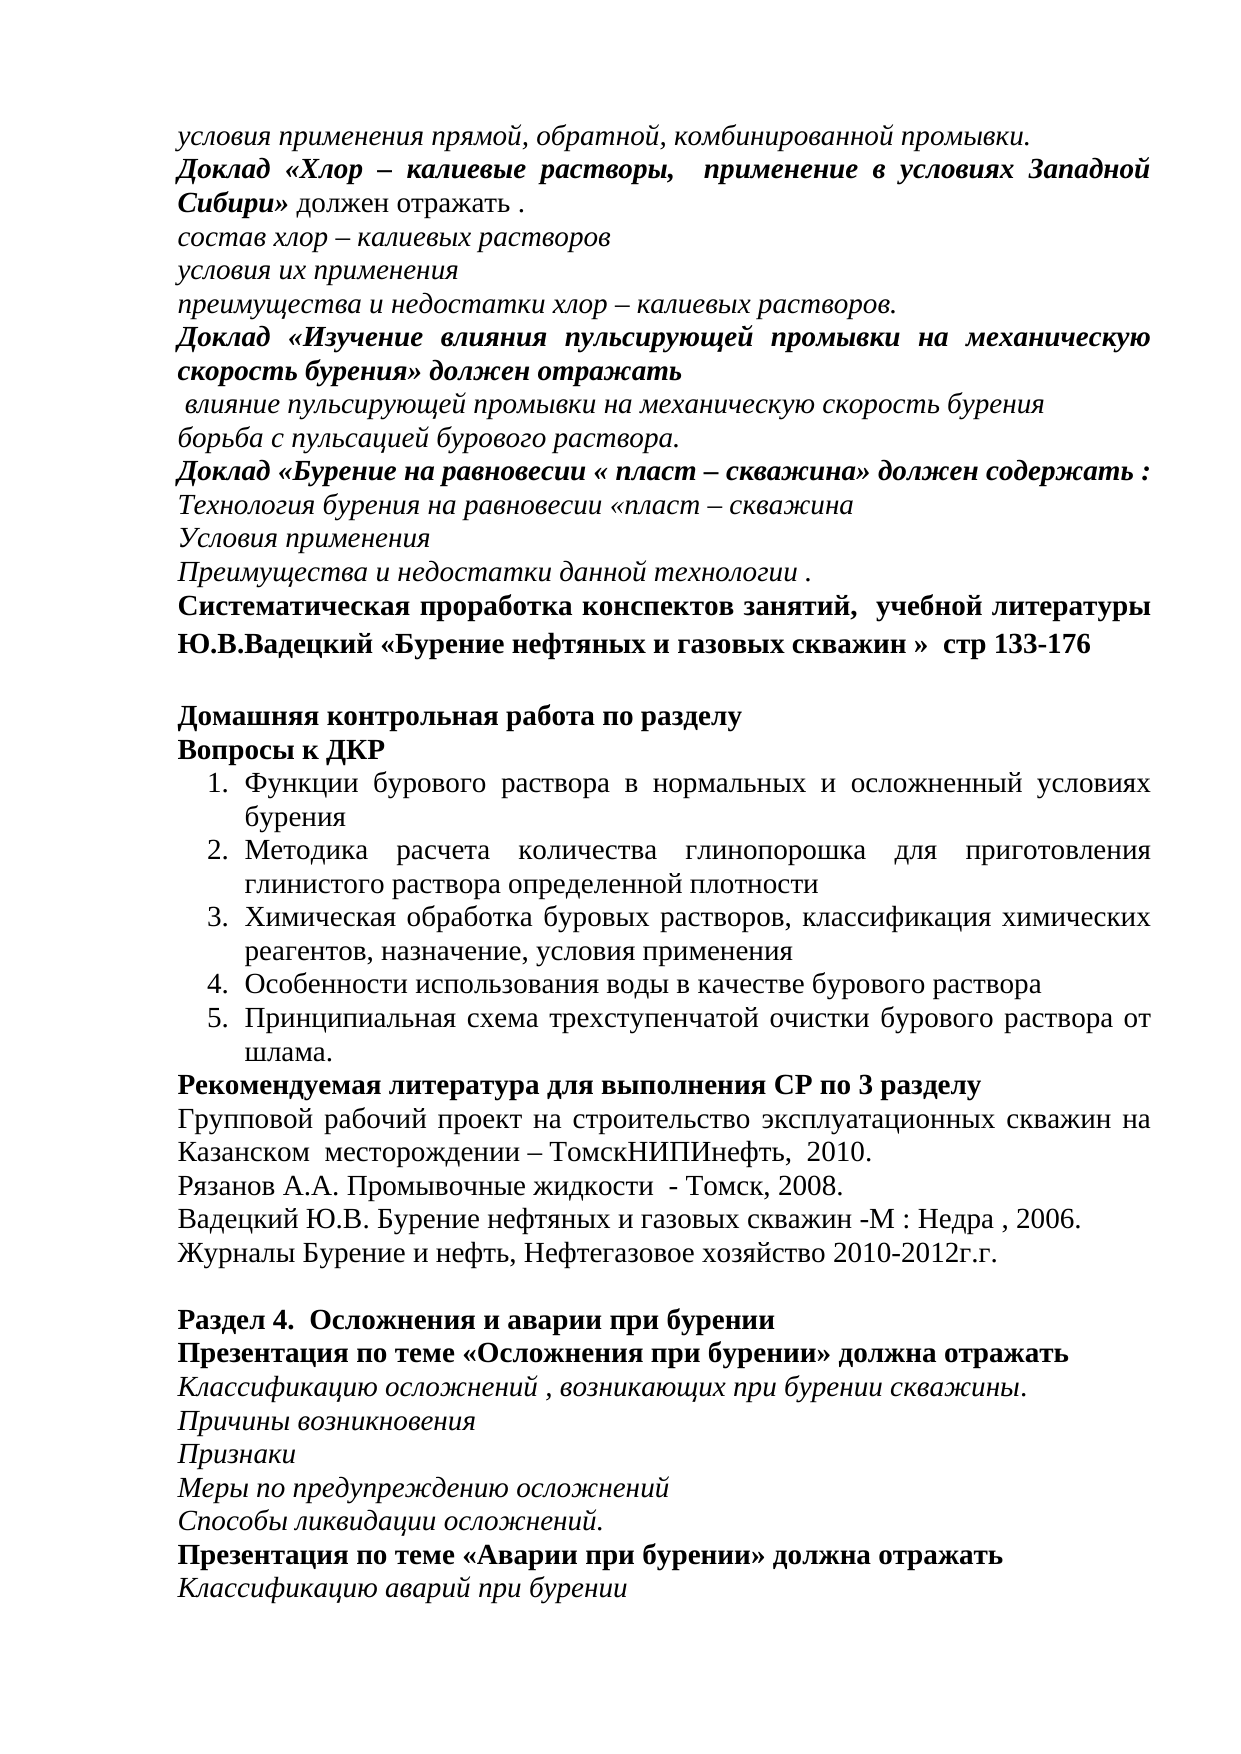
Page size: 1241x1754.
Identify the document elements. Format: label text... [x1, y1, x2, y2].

text Доклад «Изучение влияния пульсирующей промывки на механическую скорость бурения» должен отражать [177, 319, 1152, 386]
text борьба с пульсацией бурового раствора. [177, 420, 1152, 453]
text Преимущества и недостатки данной технологии . [177, 554, 1152, 588]
text Причины возникновения [177, 1403, 1152, 1436]
text Презентация по теме «Осложнения при бурении» должна отражать [177, 1336, 1152, 1369]
text Рекомендуемая литература для выполнения СР по 3 разделу [177, 1067, 1152, 1101]
list Особенности использования воды в качестве бурового раствора [207, 967, 1152, 1000]
text Презентация по теме «Аварии при бурении» должна отражать [177, 1537, 1152, 1570]
list Функции бурового раствора в нормальных и осложненный условиях бурения [207, 765, 1152, 832]
text Систематическая проработка конспектов занятий, учебной литературы Ю.В.Вадецкий «Бурение нефтяных и газовых скважин » стр 133-176 [177, 588, 1152, 660]
text Домашняя контрольная работа по разделу [177, 698, 1152, 732]
text Раздел 4. Осложнения и аварии при бурении [177, 1302, 1152, 1336]
text Журналы Бурение и нефть, Нефтегазовое хозяйство 2010-2012г.г. [177, 1235, 1152, 1268]
text Классификацию осложнений , возникающих при бурении скважины. [177, 1369, 1152, 1403]
text состав хлор – калиевых растворов [177, 219, 1152, 252]
text Групповой рабочий проект на строительство эксплуатационных скважин на Казанском месторождении – ТомскНИПИнефть, 2010. [177, 1101, 1152, 1168]
text условия применения прямой, обратной, комбинированной промывки. [177, 118, 1152, 152]
text Вадецкий Ю.В. Бурение нефтяных и газовых скважин -М : Недра , 2006. [177, 1201, 1152, 1235]
text Классификацию аварий при бурении [177, 1570, 1152, 1604]
list Химическая обработка буровых растворов, классификация химических реагентов, назначение, условия применения [207, 899, 1152, 967]
list Методика расчета количества глинопорошка для приготовления глинистого раствора определенной плотности [207, 832, 1152, 899]
text Доклад «Бурение на равновесии « пласт – скважина» должен содержать : [177, 453, 1152, 487]
text Способы ликвидации осложнений. [177, 1503, 1152, 1537]
text Вопросы к ДКР [177, 732, 1152, 765]
text преимущества и недостатки хлор – калиевых растворов. [177, 286, 1152, 319]
text Условия применения [177, 521, 1152, 554]
text Доклад «Хлор – калиевые растворы, применение в условиях Западной Сибири» должен отражать . [177, 152, 1152, 219]
text Технология бурения на равновесии «пласт – скважина [177, 487, 1152, 521]
text Признаки [177, 1436, 1152, 1470]
text Рязанов А.А. Промывочные жидкости - Томск, 2008. [177, 1168, 1152, 1201]
text условия их применения [177, 252, 1152, 286]
text Меры по предупреждению осложнений [177, 1470, 1152, 1503]
text влияние пульсирующей промывки на механическую скорость бурения [177, 386, 1152, 420]
list Принципиальная схема трехступенчатой очистки бурового раствора от шлама. [207, 1000, 1152, 1067]
